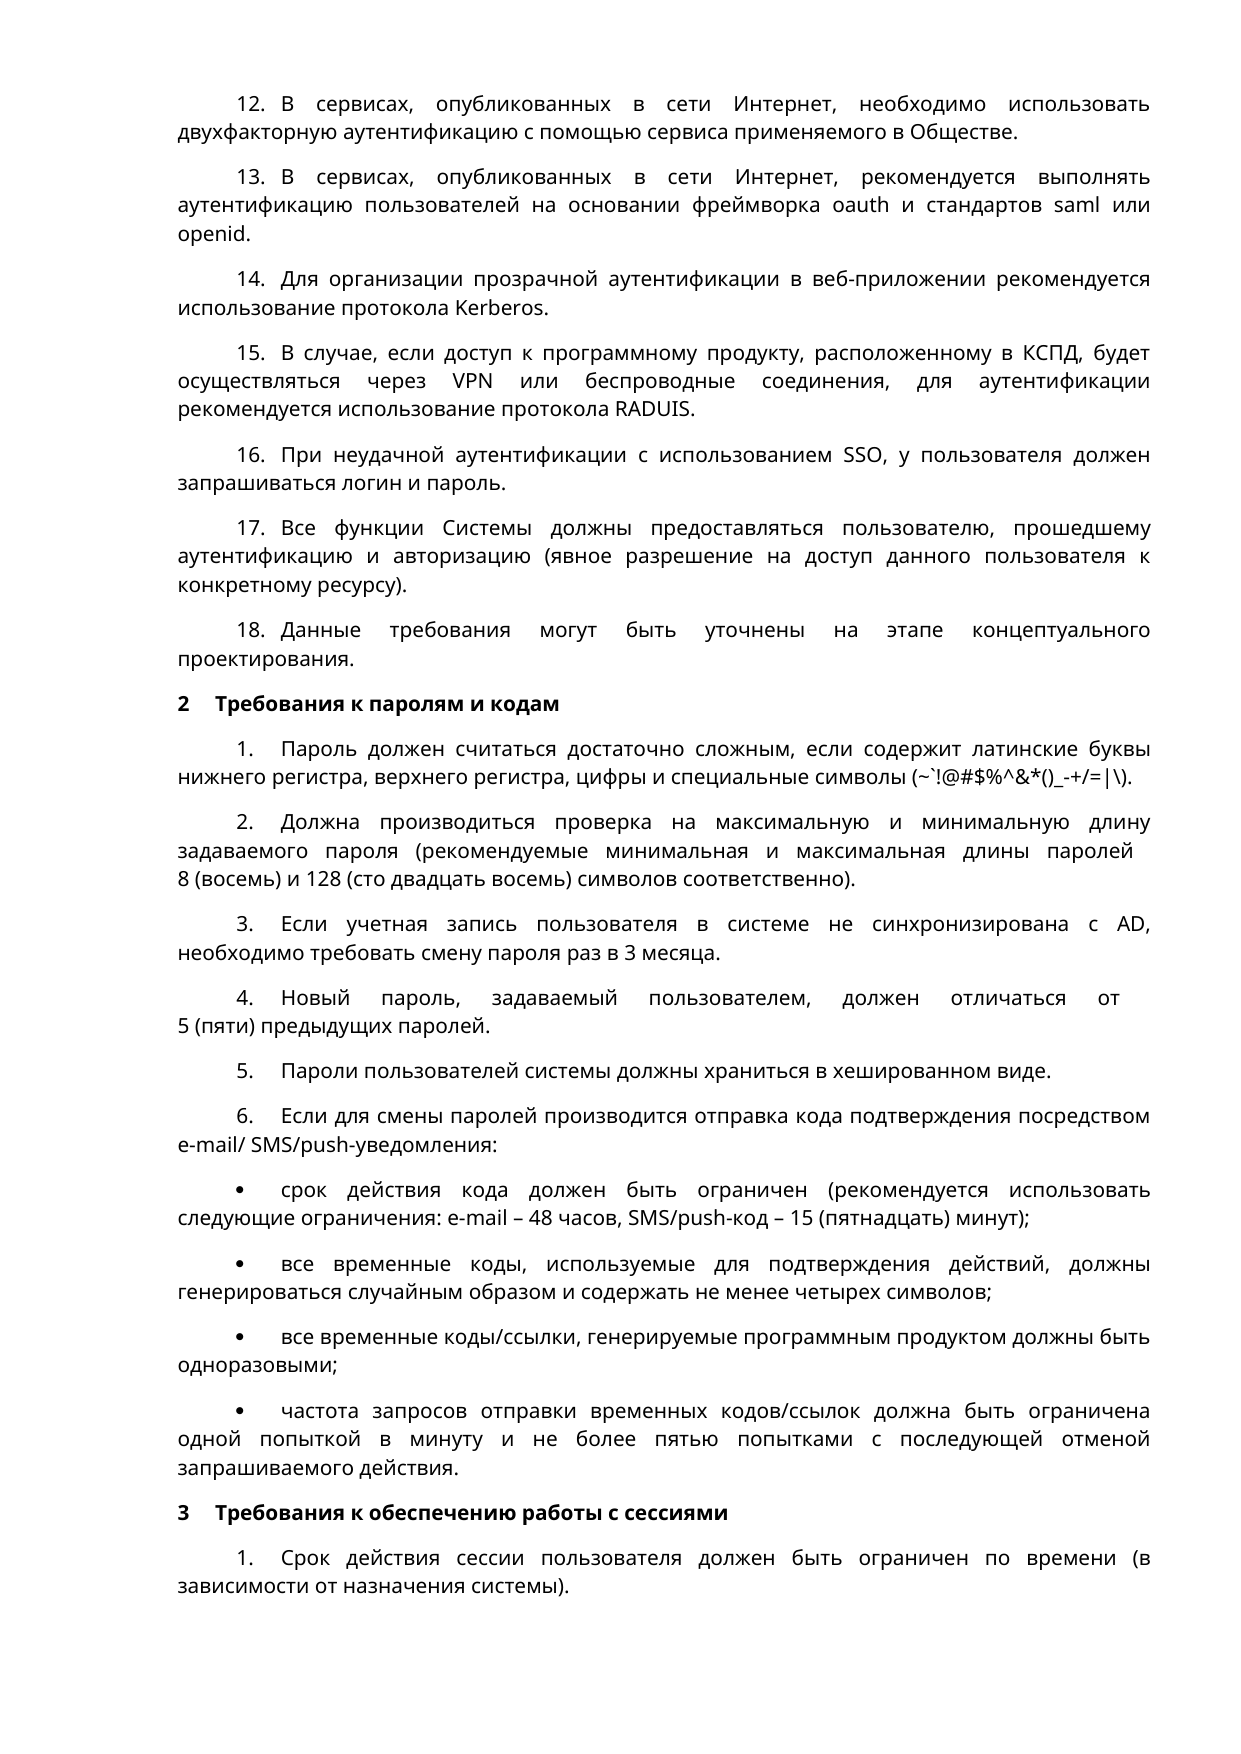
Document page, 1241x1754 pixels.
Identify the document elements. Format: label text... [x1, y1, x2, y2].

list Пароль должен считаться достаточно сложным, если содержит латинские буквы нижнего регистра, верхнего регистра, цифры и специальные символы (~`!@#$%^&*()_-+/=|\). [177, 734, 1152, 791]
list Требования к паролям и кодам [177, 689, 1152, 717]
list В случае, если доступ к программному продукту, расположенному в КСПД, будет осуществляться через VPN или беспроводные соединения, для аутентификации рекомендуется использование протокола RADUIS. [177, 338, 1152, 423]
list частота запросов отправки временных кодов/ссылок должна быть ограничена одной попыткой в минуту и не более пятью попытками с последующей отменой запрашиваемого действия. [177, 1396, 1152, 1481]
list При неудачной аутентификации с использованием SSO, у пользователя должен запрашиваться логин и пароль. [177, 440, 1152, 497]
list Требования к обеспечению работы с сессиями [177, 1498, 1152, 1526]
list Должна производиться проверка на максимальную и минимальную длину задаваемого пароля (рекомендуемые минимальная и максимальная длины паролей 8 (восемь) и 128 (сто двадцать восемь) символов соответственно). [177, 807, 1152, 893]
list все временные коды/ссылки, генерируемые программным продуктом должны быть одноразовыми; [177, 1322, 1152, 1379]
list все временные коды, используемые для подтверждения действий, должны генерироваться случайным образом и содержать не менее четырех символов; [177, 1249, 1152, 1306]
list срок действия кода должен быть ограничен (рекомендуется использовать следующие ограничения: e-mail – 48 часов, SMS/push-код – 15 (пятнадцать) минут); [177, 1175, 1152, 1232]
list Для организации прозрачной аутентификации в веб-приложении рекомендуется использование протокола Kerberos. [177, 264, 1152, 321]
list Срок действия сессии пользователя должен быть ограничен по времени (в зависимости от назначения системы). [177, 1543, 1152, 1600]
list В сервисах, опубликованных в сети Интернет, рекомендуется выполнять аутентификацию пользователей на основании фреймворка oauth и стандартов saml или openid. [177, 162, 1152, 247]
list Данные требования могут быть уточнены на этапе концептуального проектирования. [177, 615, 1152, 672]
list В сервисах, опубликованных в сети Интернет, необходимо использовать двухфакторную аутентификацию с помощью сервиса применяемого в Обществе. [177, 89, 1152, 146]
list Новый пароль, задаваемый пользователем, должен отличаться от 5 (пяти) предыдущих паролей. [177, 983, 1152, 1040]
list Если учетная запись пользователя в системе не синхронизирована с AD, необходимо требовать смену пароля раз в 3 месяца. [177, 909, 1152, 966]
list Пароли пользователей системы должны храниться в хешированном виде. [177, 1056, 1152, 1085]
list Все функции Системы должны предоставляться пользователю, прошедшему аутентификацию и авторизацию (явное разрешение на доступ данного пользователя к конкретному ресурсу). [177, 513, 1152, 598]
list Если для смены паролей производится отправка кода подтверждения посредством e-mail/ SMS/push-уведомления: [177, 1102, 1152, 1158]
